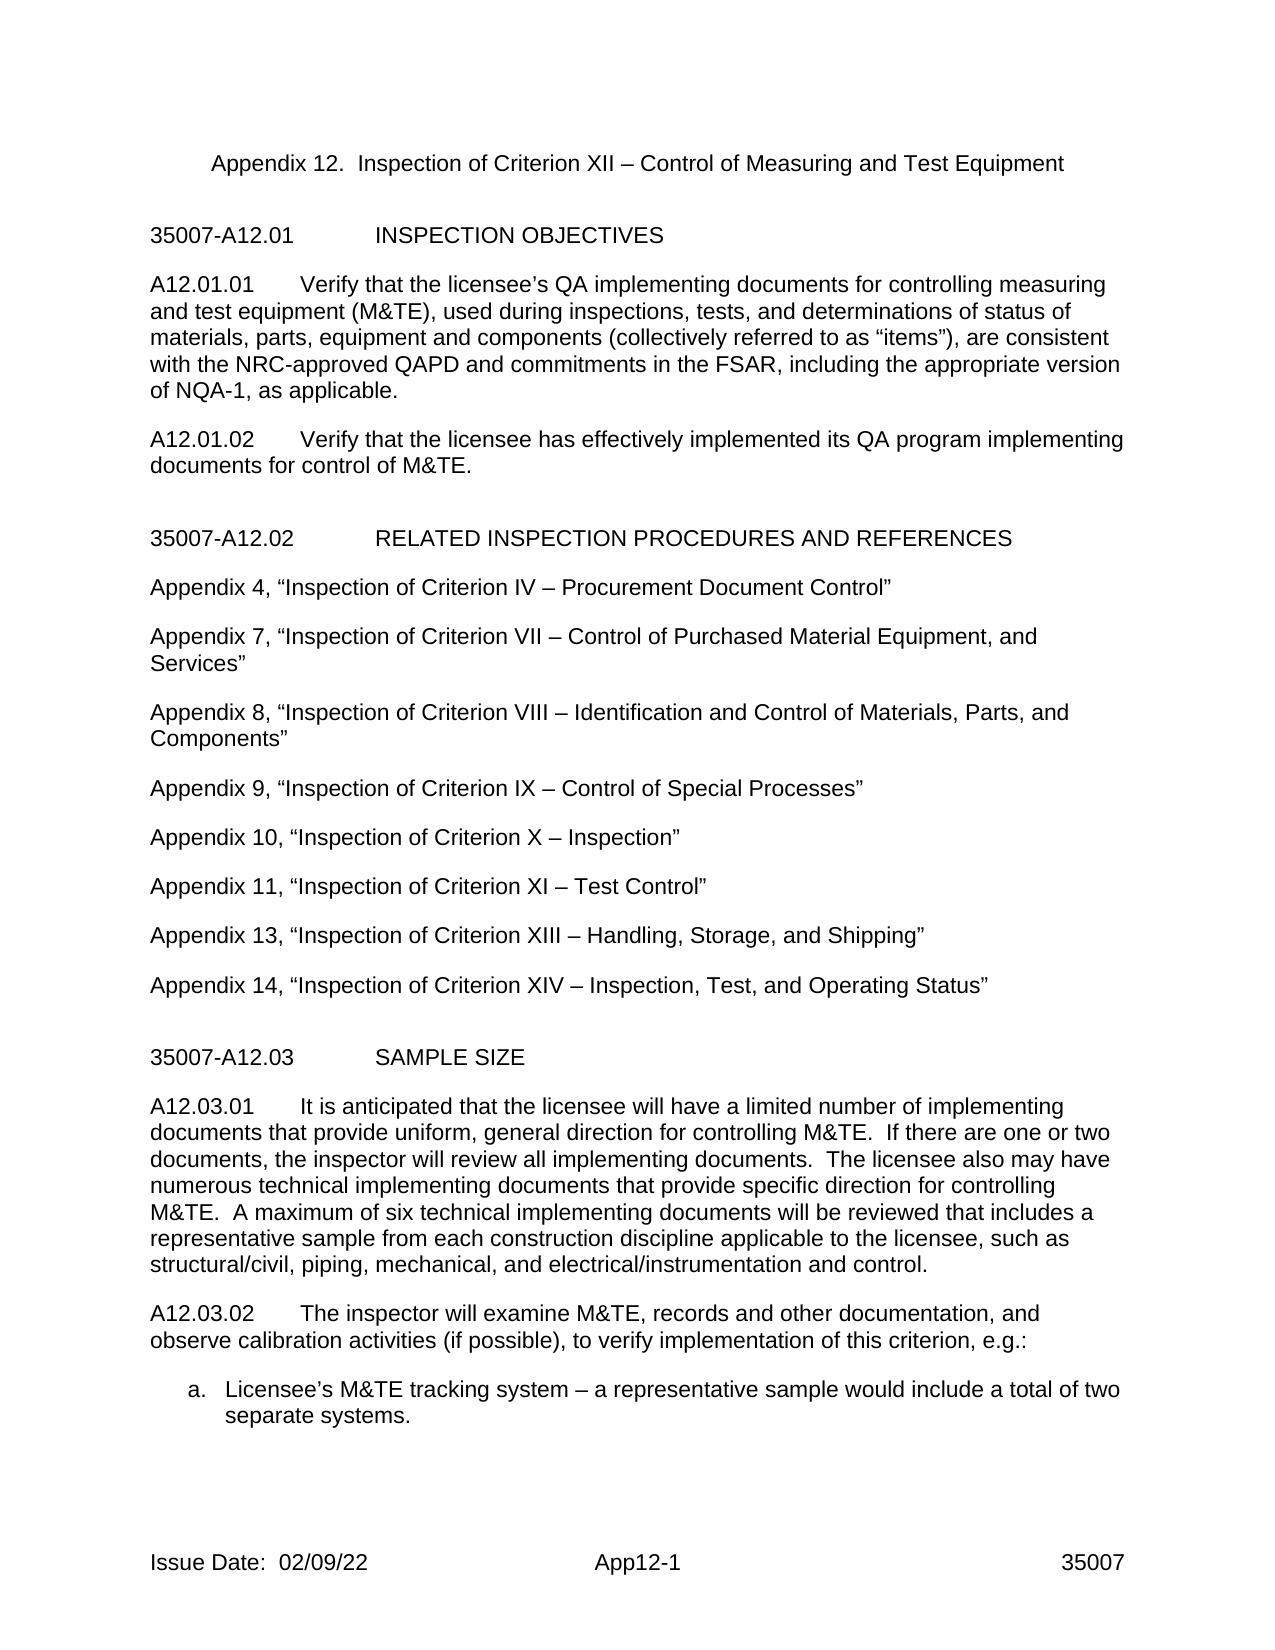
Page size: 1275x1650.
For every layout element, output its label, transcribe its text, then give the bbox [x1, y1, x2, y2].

text Appendix 9, “Inspection of Criterion IX – Control of Special Processes” [150, 774, 1125, 801]
text Appendix 4, “Inspection of Criterion IV – Procurement Document Control” [150, 574, 1125, 600]
text Appendix 10, “Inspection of Criterion X – Inspection” [150, 824, 1125, 850]
text A12.03.01 It is anticipated that the licensee will have a limited number of implementing documents that provide uniform, general direction for controlling M&TE. If there are one or two documents, the inspector will review all implementing documents. The licensee also may have numerous technical implementing documents that provide specific direction for controlling M&TE. A maximum of six technical implementing documents will be reviewed that includes a representative sample from each construction discipline applicable to the licensee, such as structural/civil, piping, mechanical, and electrical/instrumentation and control. [150, 1093, 1125, 1277]
text A12.03.02 The inspector will examine M&TE, records and other documentation, and observe calibration activities (if possible), to verify implementation of this criterion, e.g.: [150, 1300, 1125, 1353]
text Appendix 11, “Inspection of Criterion XI – Test Control” [150, 873, 1125, 899]
text Appendix 14, “Inspection of Criterion XIV – Inspection, Test, and Operating Status” [150, 972, 1125, 998]
text Appendix 8, “Inspection of Criterion VIII – Identification and Control of Materials, Parts, and Components” [150, 699, 1125, 752]
text A12.01.01 Verify that the licensee’s QA implementing documents for controlling measuring and test equipment (M&TE), used during inspections, tests, and determinations of status of materials, parts, equipment and components (collectively referred to as “items”), are consistent with the NRC-approved QAPD and commitments in the FSAR, including the appropriate version of NQA-1, as applicable. [150, 271, 1125, 403]
text A12.01.02 Verify that the licensee has effectively implemented its QA program implementing documents for control of M&TE. [150, 426, 1125, 479]
subtitle 35007-A12.03 SAMPLE SIZE [150, 1044, 1125, 1070]
text Appendix 13, “Inspection of Criterion XIII – Handling, Storage, and Shipping” [150, 922, 1125, 949]
subtitle 35007-A12.01 INSPECTION OBJECTIVES [150, 222, 1125, 248]
text Appendix 7, “Inspection of Criterion VII – Control of Purchased Material Equipment, and Services” [150, 623, 1125, 676]
subtitle Appendix 12. Inspection of Criterion XII – Control of Measuring and Test Equipment [150, 150, 1125, 176]
subtitle 35007-A12.02 RELATED INSPECTION PROCEDURES AND REFERENCES [150, 525, 1125, 551]
text a. Licensee’s M&TE tracking system – a representative sample would include a total of two separate systems. [187, 1376, 1125, 1429]
